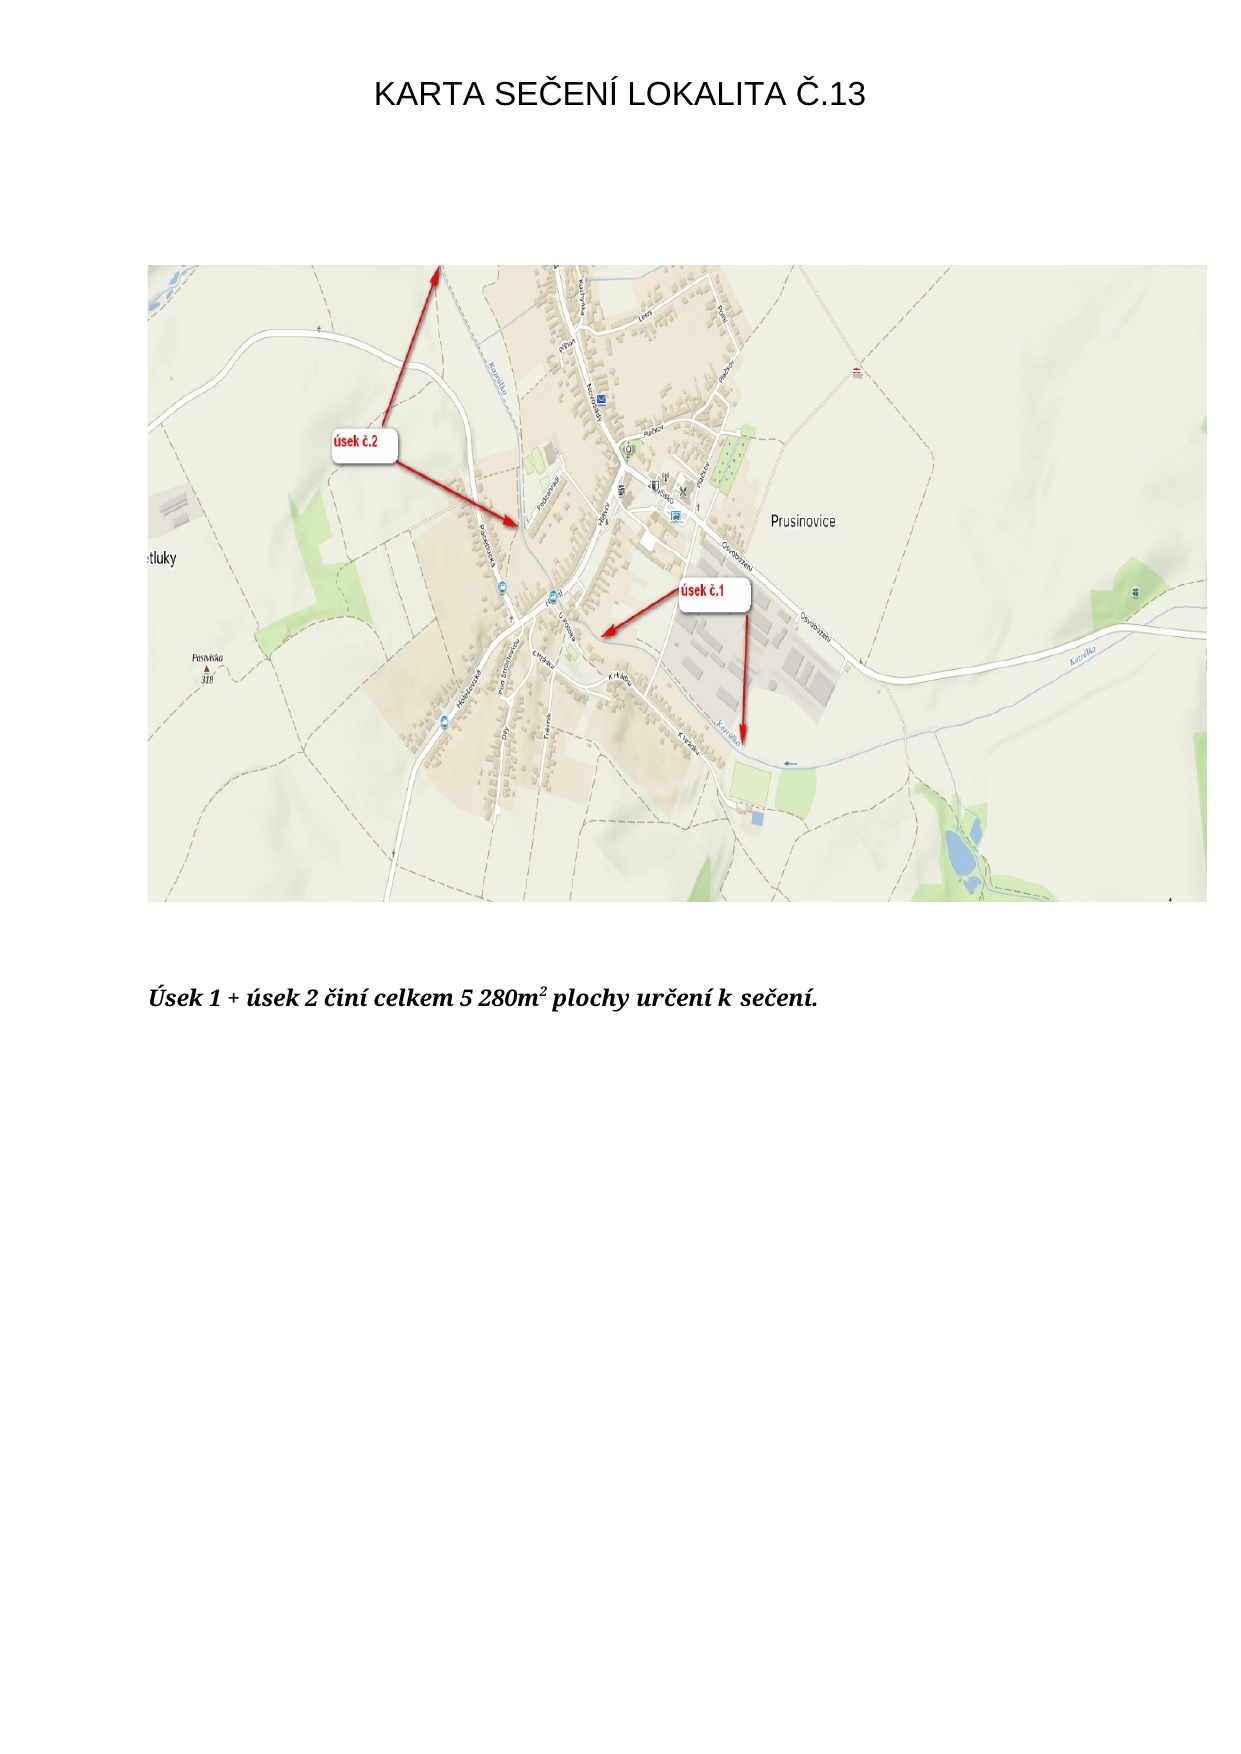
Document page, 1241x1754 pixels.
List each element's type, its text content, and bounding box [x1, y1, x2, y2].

picture [147, 265, 1207, 902]
text Úsek 1 + úsek 2 činí celkem 5 280m2 plochy určení k sečení. [148, 982, 1093, 1014]
